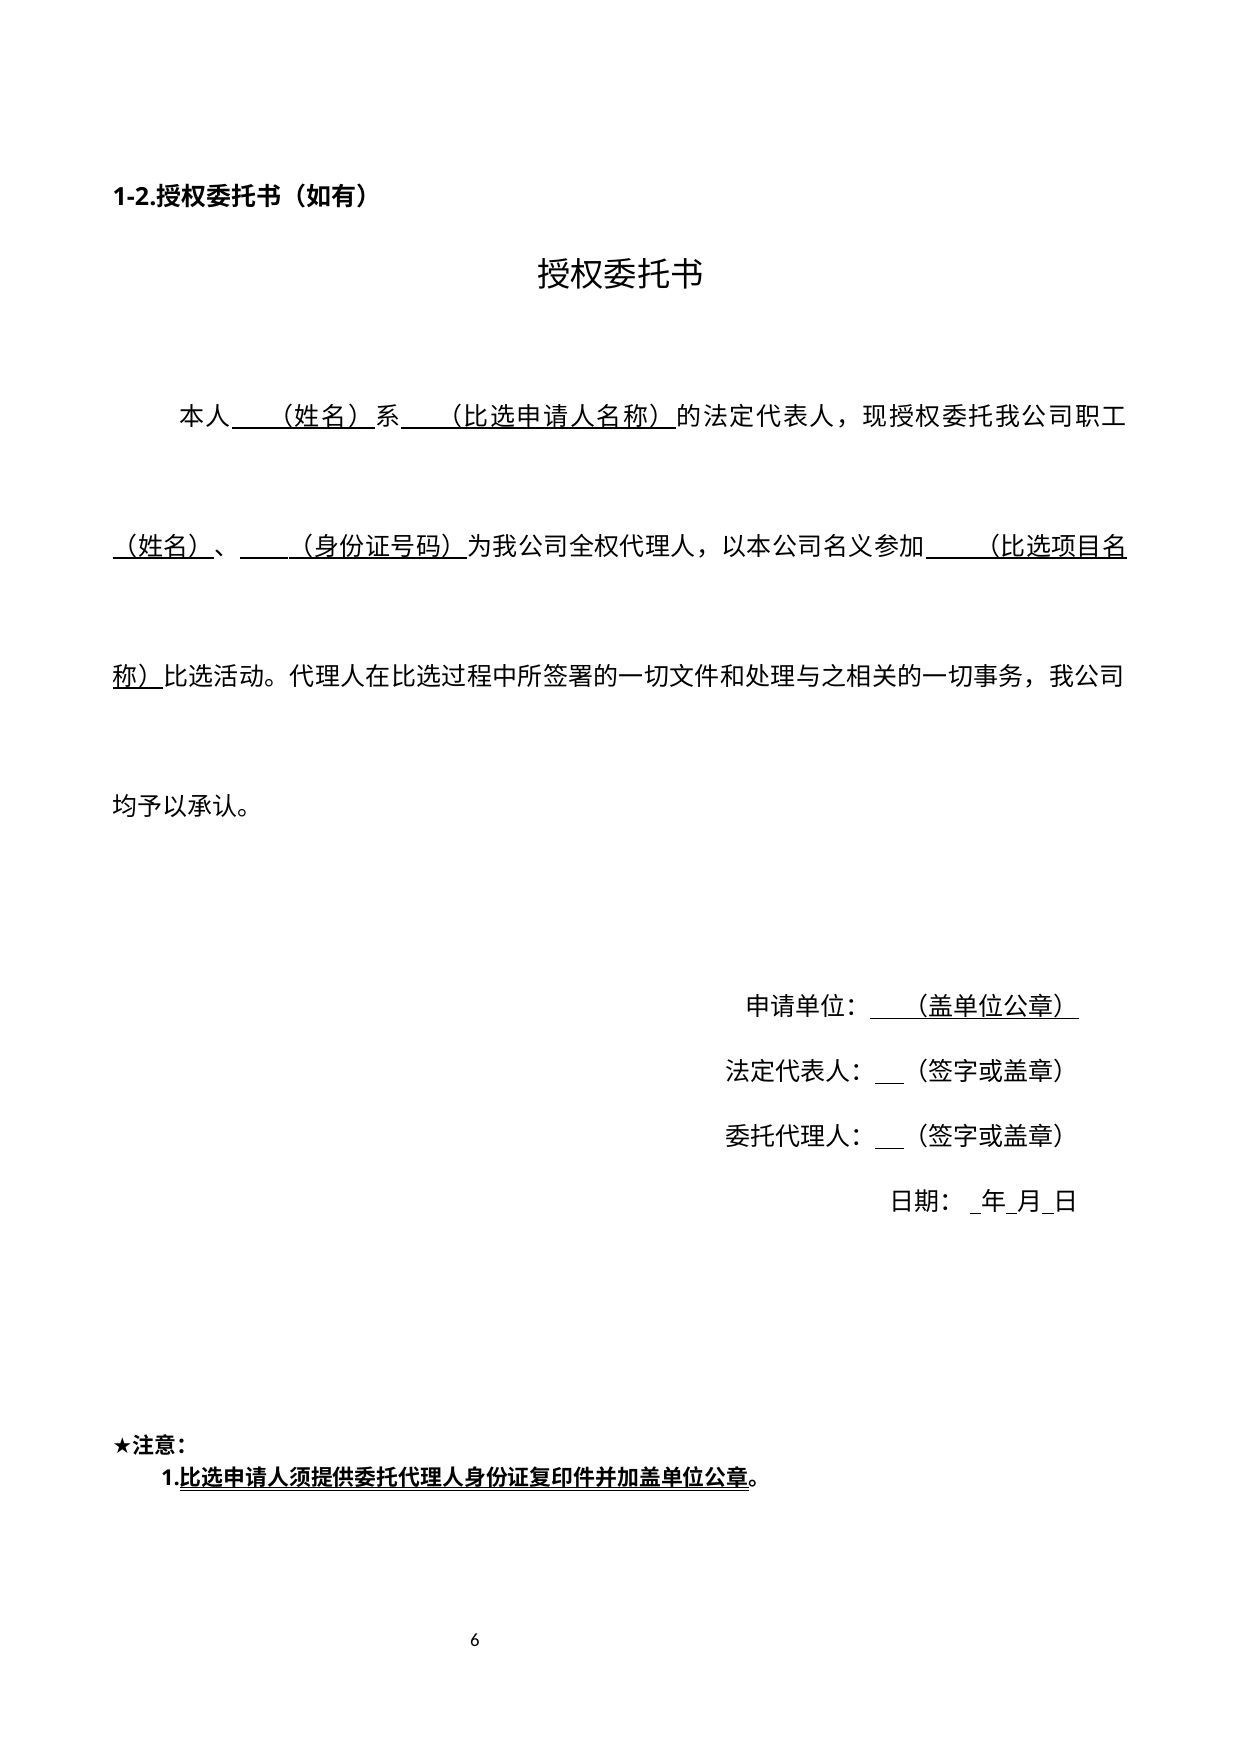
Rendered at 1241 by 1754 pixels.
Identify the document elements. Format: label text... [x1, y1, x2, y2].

text 1-2.授权委托书（如有） [112, 162, 1128, 227]
text 日期： 年 月 日 [112, 1167, 1078, 1232]
text ★注意： [112, 1427, 1128, 1460]
text 本人 （姓名）系 （比选申请人名称）的法定代表人，现授权委托我公司职工 （姓名）、 （身份证号码）为我公司全权代理人，以本公司名义参加 （比选项目名称）比选活动。代理人在比选过程中所签署的一切文件和处理与之相关的一切事务，我公司均予以承认。 [112, 382, 1128, 837]
text 1.比选申请人须提供委托代理人身份证复印件并加盖单位公章。 [119, 1460, 1121, 1492]
text 授权委托书 [112, 239, 1128, 304]
text 委托代理人： （签字或盖章） [112, 1102, 1078, 1167]
text 申请单位： （盖单位公章） [112, 972, 1078, 1037]
text 法定代表人： （签字或盖章） [112, 1037, 1078, 1102]
